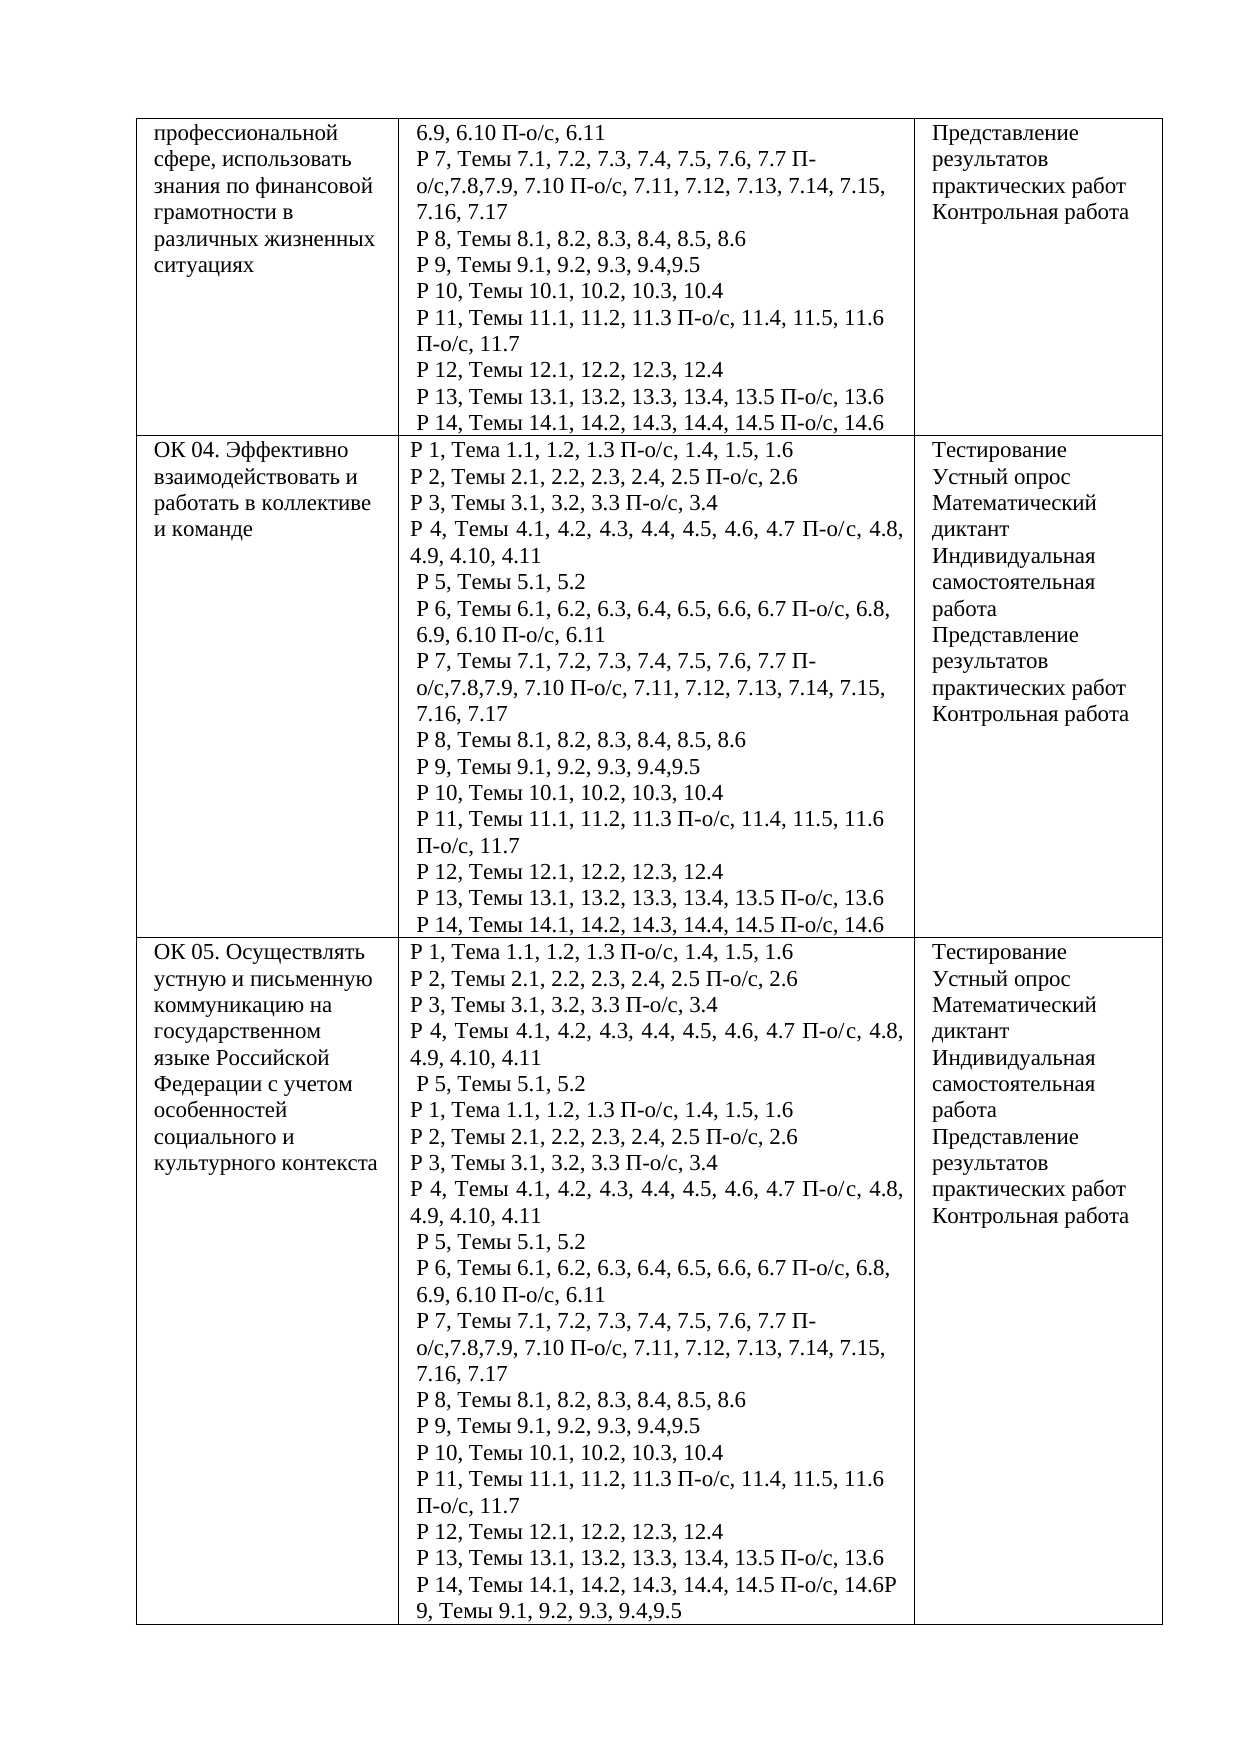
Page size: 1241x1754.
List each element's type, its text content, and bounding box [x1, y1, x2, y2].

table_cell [399, 119, 914, 435]
table_cell ОК 04. Эффективно взаимодействовать и работать в коллективе и команде [137, 436, 398, 937]
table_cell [137, 938, 398, 1623]
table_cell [915, 119, 1162, 435]
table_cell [915, 938, 1162, 1623]
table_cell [137, 119, 398, 435]
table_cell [399, 938, 914, 1623]
